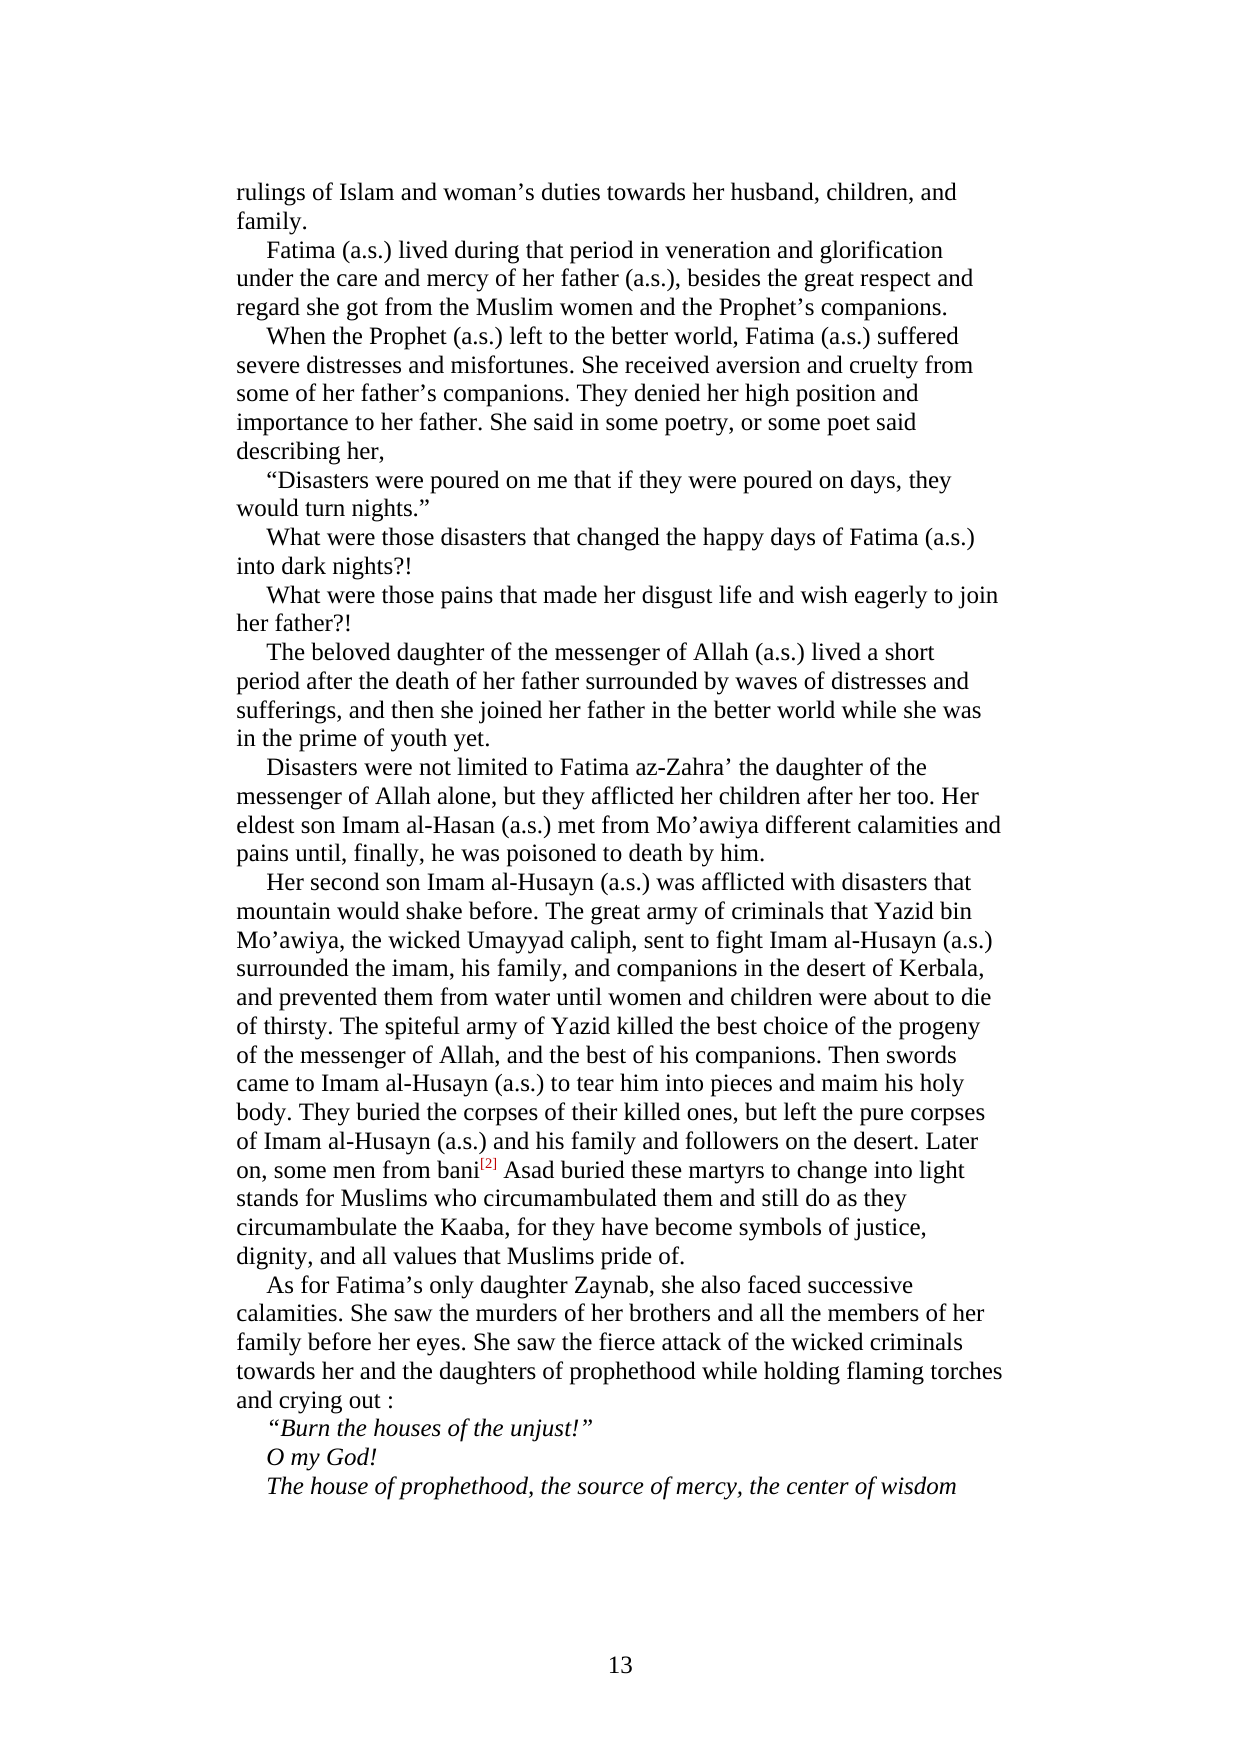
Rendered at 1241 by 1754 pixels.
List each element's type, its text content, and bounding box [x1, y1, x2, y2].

text Disasters were not limited to Fatima az-Zahra’ the daughter of the messenger of Allah alone, but they afflicted her children after her too. Her eldest son Imam al-Hasan (a.s.) met from Mo’awiya different calamities and pains until, finally, he was poisoned to death by him. [236, 752, 1004, 867]
text When the Prophet (a.s.) left to the better world, Fatima (a.s.) suffered severe distresses and misfortunes. She received aversion and cruelty from some of her father’s companions. They denied her high position and importance to her father. She said in some poetry, or some poet said describing her, [236, 321, 1004, 465]
text Fatima (a.s.) lived during that period in veneration and glorification under the care and mercy of her father (a.s.), besides the great respect and regard she got from the Muslim women and the Prophet’s companions. [236, 235, 1004, 321]
text “Disasters were poured on me that if they were poured on days, they would turn nights.” [236, 465, 1004, 522]
text What were those pains that made her disgust life and wish eagerly to join her father?! [236, 580, 1004, 637]
text “Burn the houses of the unjust!” [236, 1413, 1004, 1442]
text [236, 177, 1004, 235]
text The house of prophethood, the source of mercy, the center of wisdom [236, 1471, 1004, 1500]
text O my God! [236, 1442, 1004, 1471]
text What were those disasters that changed the happy days of Fatima (a.s.) into dark nights?! [236, 522, 1004, 580]
text Her second son Imam al-Husayn (a.s.) was afflicted with disasters that mountain would shake before. The great army of criminals that Yazid bin Mo’awiya, the wicked Umayyad caliph, sent to fight Imam al-Husayn (a.s.) surrounded the imam, his family, and companions in the desert of Kerbala, and prevented them from water until women and children were about to die of thirsty. The spiteful army of Yazid killed the best choice of the progeny of the messenger of Allah, and the best of his companions. Then swords came to Imam al-Husayn (a.s.) to tear him into pieces and maim his holy body. They buried the corpses of their killed ones, but left the pure corpses of Imam al-Husayn (a.s.) and his family and followers on the desert. Later on, some men from bani[2] Asad buried these martyrs to change into light stands for Muslims who circumambulated them and still do as they circumambulate the Kaaba, for they have become symbols of justice, dignity, and all values that Muslims pride of. [236, 867, 1004, 1270]
text The beloved daughter of the messenger of Allah (a.s.) lived a short period after the death of her father surrounded by waves of distresses and sufferings, and then she joined her father in the better world while she was in the prime of youth yet. [236, 637, 1004, 752]
text As for Fatima’s only daughter Zaynab, she also faced successive calamities. She saw the murders of her brothers and all the members of her family before her eyes. She saw the fierce attack of the wicked criminals towards her and the daughters of prophethood while holding flaming torches and crying out : [236, 1270, 1004, 1413]
